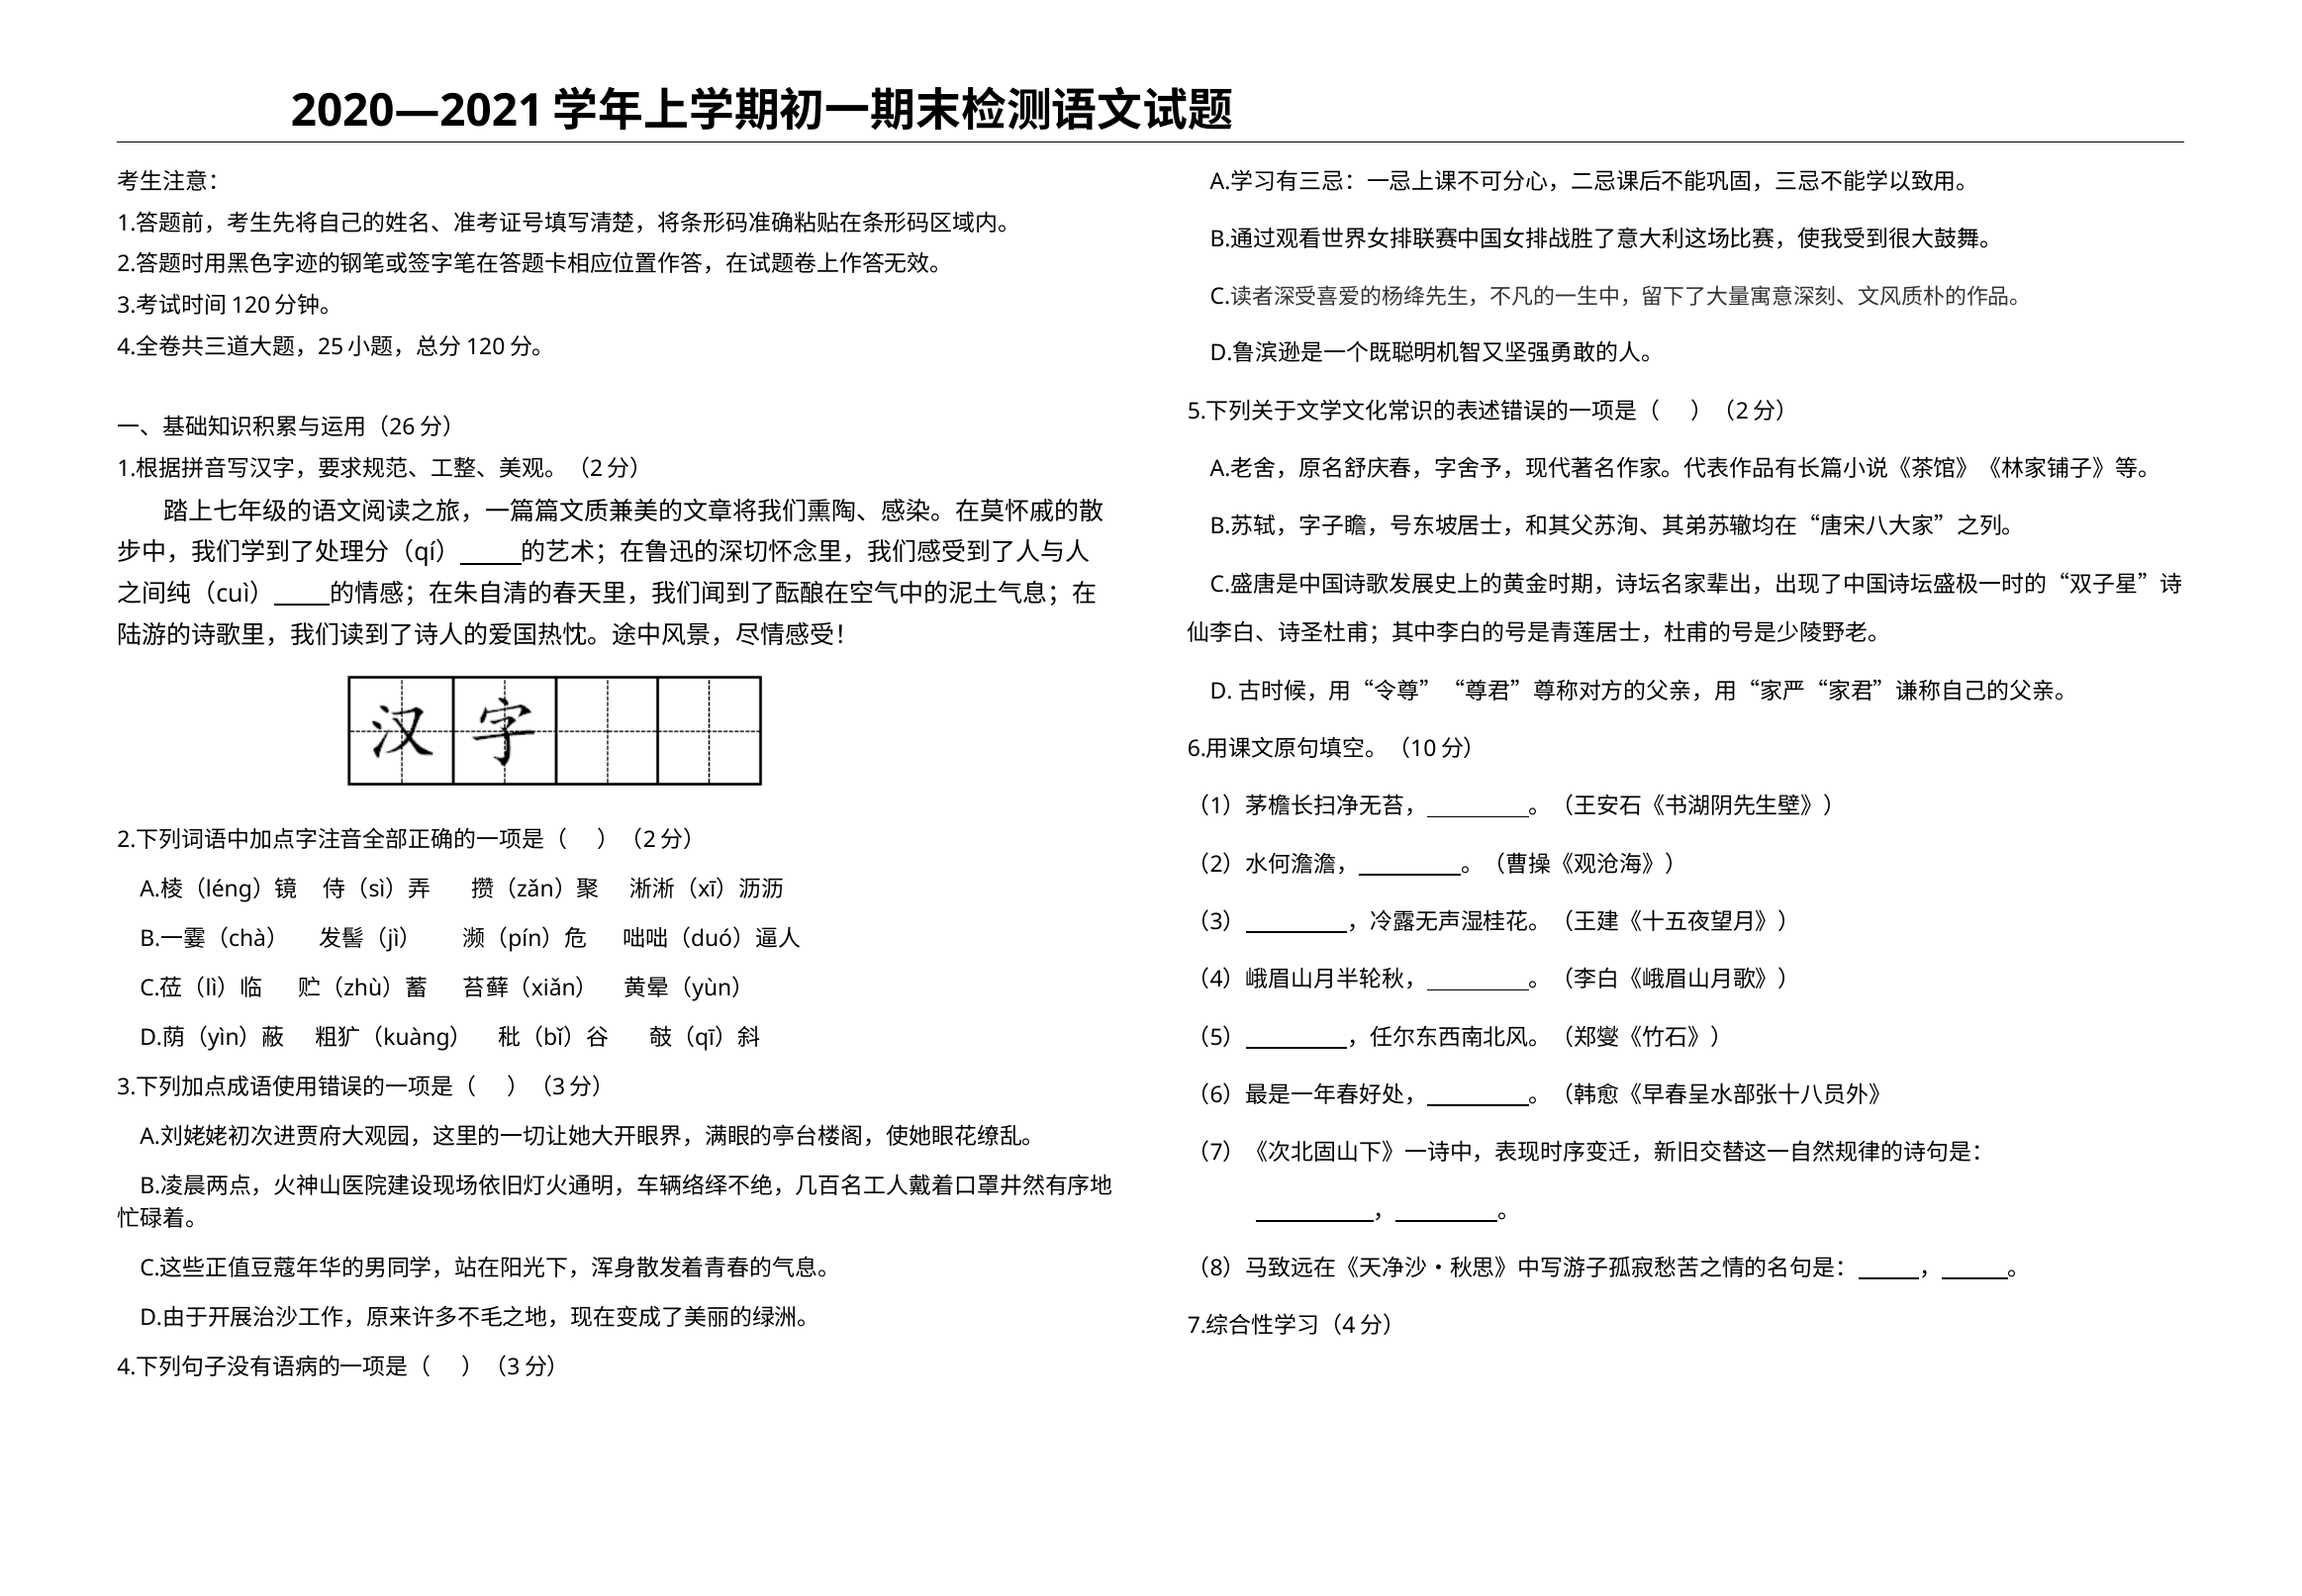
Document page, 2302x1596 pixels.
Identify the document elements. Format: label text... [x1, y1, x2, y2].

text B.苏轼，字子瞻，号东坡居士，和其父苏洵、其弟苏辙均在“唐宋八大家”之列。 [1187, 508, 2184, 540]
text C.莅（lì）临 贮（zhù）蓄 苔藓（xiǎn） 黄晕（yùn） [117, 961, 1114, 1002]
text （7）《次北固山下》一诗中，表现时序变迁，新旧交替这一自然规律的诗句是： [1187, 1134, 2184, 1167]
text C.这些正值豆蔻年华的男同学，站在阳光下，浑身散发着青春的气息。 [117, 1241, 1114, 1282]
text 考生注意： [117, 163, 1114, 196]
text 6.用课文原句填空。（10分） [1187, 730, 2184, 763]
text 3.考试时间120分钟。 [117, 287, 1114, 320]
text 7.综合性学习（4分） [1187, 1307, 2184, 1340]
text A.刘姥姥初次进贾府大观园，这里的一切让她大开眼界，满眼的亭台楼阁，使她眼花缭乱。 [117, 1109, 1114, 1151]
text 2.下列词语中加点字注音全部正确的一项是（ ）（2分） [117, 820, 1114, 854]
text （6）最是一年春好处， 。（韩愈《早春呈水部张十八员外》 [1187, 1077, 2184, 1109]
text （3） ，冷露无声湿桂花。（王建《十五夜望月》） [1187, 903, 2184, 936]
text B.凌晨两点，火神山医院建设现场依旧灯火通明，车辆络绎不绝，几百名工人戴着口罩井然有序地忙碌着。 [117, 1159, 1114, 1233]
text B.通过观看世界女排联赛中国女排战胜了意大利这场比赛，使我受到很大鼓舞。 [1187, 221, 2184, 254]
text （5） ，任尔东西南北风。（郑燮《竹石》） [1187, 1018, 2184, 1052]
text （1）茅檐长扫净无苔， 。（王安石《书湖阴先生壁》） [1187, 788, 2184, 820]
text D. 古时候，用“令尊”“尊君”尊称对方的父亲，用“家严“家君”谦称自己的父亲。 [1187, 672, 2184, 705]
text 3.下列加点成语使用错误的一项是（ ）（3分） [117, 1060, 1114, 1101]
text D.鲁滨逊是一个既聪明机智又坚强勇敢的人。 [1187, 334, 2184, 367]
text ， 。 [1187, 1191, 2184, 1225]
text 4.下列句子没有语病的一项是（ ）（3分） [117, 1340, 1114, 1381]
text 2.答题时用黑色字迹的钢笔或签字笔在答题卡相应位置作答，在试题卷上作答无效。 [117, 245, 1114, 278]
text 1.根据拼音写汉字，要求规范、工整、美观。（2分） [117, 449, 1114, 483]
text A.棱（léng）镜 侍（sì）弄 攒（zǎn）聚 淅淅（xī）沥沥 [117, 862, 1114, 903]
text 1.答题前，考生先将自己的姓名、准考证号填写清楚，将条形码准确粘贴在条形码区域内。 [117, 204, 1114, 237]
text B.一霎（chà） 发髻（jì） 濒（pín）危 咄咄（duó）逼人 [117, 911, 1114, 953]
text C.读者深受喜爱的杨绛先生，不凡的一生中，留下了大量寓意深刻、文风质朴的作品。 [1187, 279, 2184, 311]
picture [343, 668, 767, 789]
text 5.下列关于文学文化常识的表述错误的一项是（ ）（2分） [1187, 392, 2184, 425]
text 踏上七年级的语文阅读之旅，一篇篇文质兼美的文章将我们熏陶、感染。在莫怀戚的散步中，我们学到了处理分（qí） 的艺术；在鲁迅的深切怀念里，我们感受到了人与人之间纯（cuì） 的情感；在朱自清的春天里，我们闻到了酝酿在空气中的泥土气息；在陆游的诗歌里，我们读到了诗人的爱国热忱。途中风景，尽情感受！ [117, 491, 1114, 650]
text （4）峨眉山月半轮秋， 。（李白《峨眉山月歌》） [1187, 961, 2184, 993]
text A.老舍，原名舒庆春，字舍予，现代著名作家。代表作品有长篇小说《茶馆》《林家铺子》等。 [1187, 450, 2184, 483]
text D.由于开展治沙工作，原来许多不毛之地，现在变成了美丽的绿洲。 [117, 1290, 1114, 1332]
text C.盛唐是中国诗歌发展史上的黄金时期，诗坛名家辈出，出现了中国诗坛盛极一时的“双子星”诗仙李白、诗圣杜甫；其中李白的号是青莲居士，杜甫的号是少陵野老。 [1187, 565, 2184, 647]
text （2）水何澹澹， 。（曹操《观沧海》） [1187, 845, 2184, 879]
text 一、基础知识积累与运用（26分） [117, 409, 1114, 441]
text D.荫（yìn）蔽 粗犷（kuàng） 秕（bǐ）谷 攲（qī）斜 [117, 1010, 1114, 1052]
text 4.全卷共三道大题，25小题，总分120分。 [117, 328, 1114, 361]
text （8）马致远在《天净沙•秋思》中写游子孤寂愁苦之情的名句是： ， 。 [1187, 1250, 2184, 1282]
text A.学习有三忌：一忌上课不可分心，二忌课后不能巩固，三忌不能学以致用。 [1187, 163, 2184, 196]
